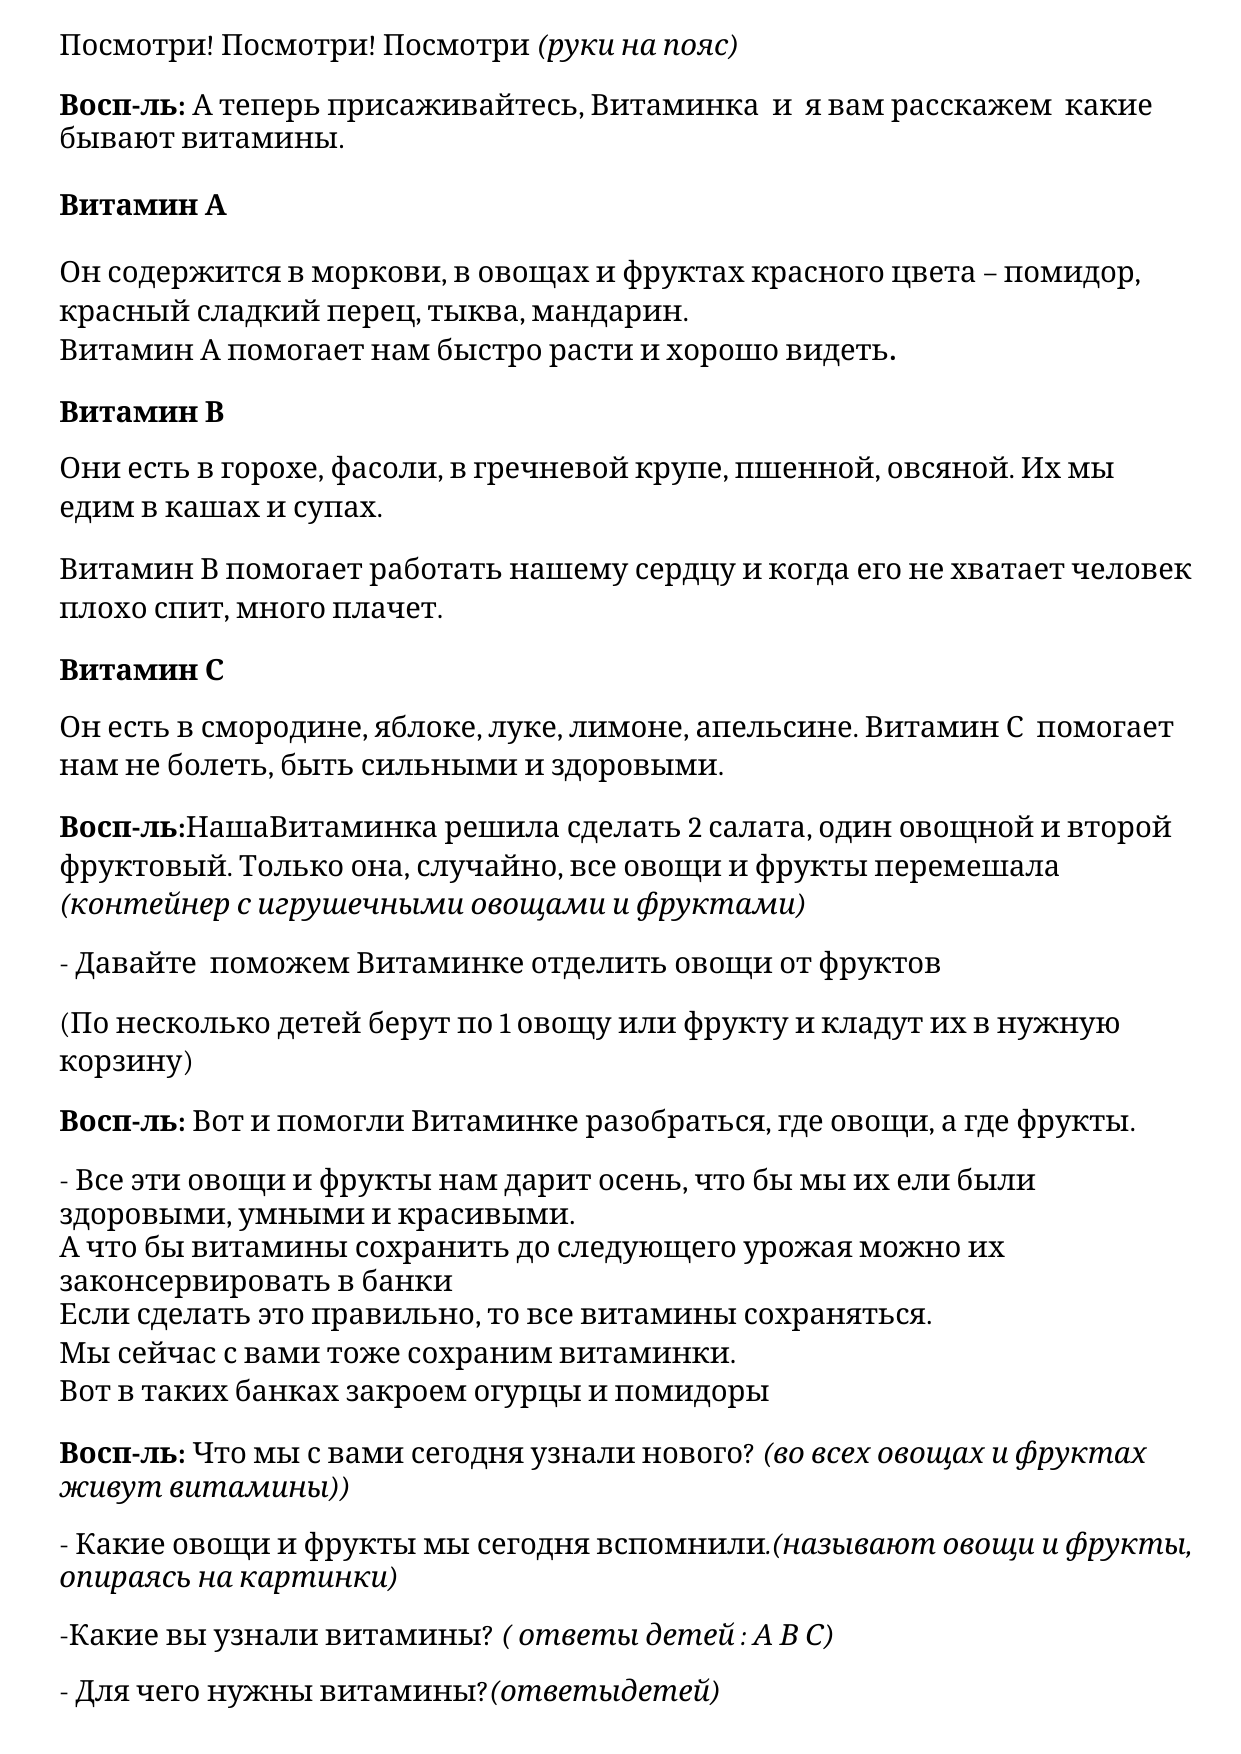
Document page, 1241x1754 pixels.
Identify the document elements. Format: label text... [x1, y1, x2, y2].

text Витамин А помогает нам быстро расти и хорошо видеть. [59, 334, 1196, 367]
text (По несколько детей берут по 1 овощу или фрукту и кладут их в нужную корзину) [59, 1007, 1196, 1079]
text Витамин С [59, 654, 1196, 687]
text Посмотри! Посмотри! Посмотри (руки на пояс) [59, 29, 1196, 63]
text Он содержится в моркови, в овощах и фруктах красного цвета – помидор, красный сладкий перец, тыква, мандарин. [59, 257, 1196, 329]
text А что бы витамины сохранить до следующего урожая можно их законсервировать в банки [59, 1231, 1196, 1298]
text Они есть в горохе, фасоли, в гречневой крупе, пшенной, овсяной. Их мы едим в кашах и супах. [59, 453, 1196, 525]
text Восп-ль: А теперь присаживайтесь, Витаминка и я вам расскажем какие бывают витамины. [59, 89, 1196, 156]
text Восп-ль: Что мы с вами сегодня узнали нового? (во всех овощах и фруктах живут витамины)) [59, 1438, 1196, 1505]
text Вот в таких банках закроем огурцы и помидоры [59, 1376, 1196, 1409]
text Витамин В помогает работать нашему сердцу и когда его не хватает человек плохо спит, много плачет. [59, 553, 1196, 625]
text - Какие овощи и фрукты мы сегодня вспомнили.(называют овощи и фрукты, опираясь на картинки) [59, 1528, 1196, 1595]
text -Какие вы узнали витамины? ( ответы детей : А В С) [59, 1619, 1196, 1652]
text - Давайте поможем Витаминке отделить овощи от фруктов [59, 948, 1196, 981]
text Если сделать это правильно, то все витамины сохраняться. [59, 1298, 1196, 1332]
text Восп-ль: Вот и помогли Витаминке разобраться, где овощи, а где фрукты. [59, 1105, 1196, 1138]
text Мы сейчас с вами тоже сохраним витаминки. [59, 1337, 1196, 1371]
text - Все эти овощи и фрукты нам дарит осень, что бы мы их ели были здоровыми, умными и красивыми. [59, 1164, 1196, 1231]
text Витамин В [59, 396, 1196, 429]
text Восп-ль:НашаВитаминка решила сделать 2 салата, один овощной и второй фруктовый. Только она, случайно, все овощи и фрукты перемешала (контейнер с игрушечными овощами и фруктами) [59, 811, 1196, 922]
text - Для чего нужны витамины?(ответыдетей) [59, 1676, 1196, 1709]
text Витамин А [59, 189, 1196, 223]
text Он есть в смородине, яблоке, луке, лимоне, апельсине. Витамин С помогает нам не болеть, быть сильными и здоровыми. [59, 711, 1196, 783]
